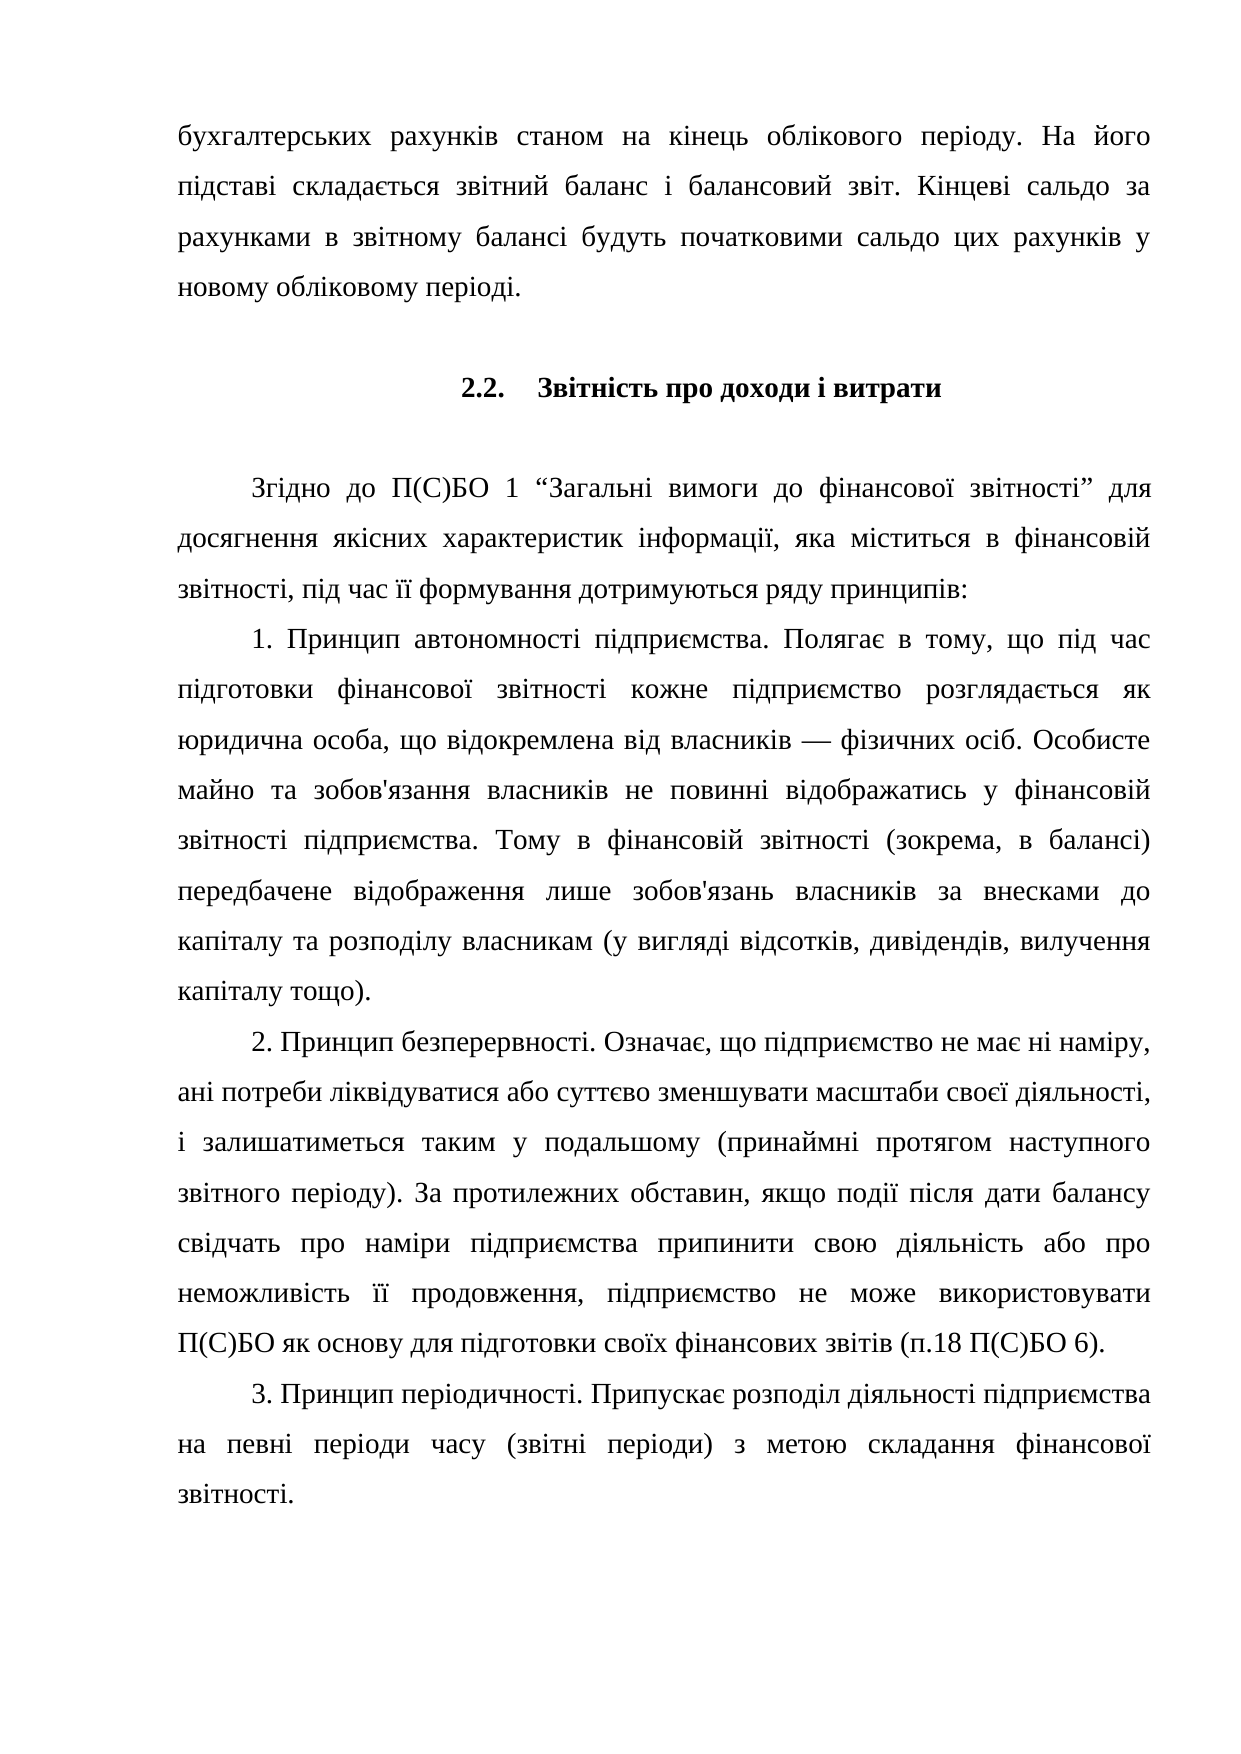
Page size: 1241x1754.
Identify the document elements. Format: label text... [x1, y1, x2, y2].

text Згідно до П(С)БО 1 “Загальні вимоги до фінансової звітності” для досягнення якісних характеристик інформації, яка міститься в фінансовій звітності, під час її формування дотримуються ряду принципів: [177, 470, 1152, 604]
text 1. Принцип автономності підприємства. Полягає в тому, що під час підготовки фінансової звітності кожне підприємство розглядається як юридична особа, що відокремлена від власників — фізичних осіб. Особисте майно та зобов'язання власників не повинні відображатись у фінансовій звітності підприємства. Тому в фінансовій звітності (зокрема, в балансі) передбачене відображення лише зобов'язань власників за внесками до капіталу та розподілу власникам (у вигляді відсотків, дивідендів, вилучення капіталу тощо). [177, 621, 1152, 1007]
text 2. Принцип безперервності. Означає, що підприємство не має ні наміру, ані потреби ліквідуватися або суттєво зменшувати масштаби своєї діяльності, і залишатиметься таким у подальшому (принаймні протягом наступного звітного періоду). За протилежних обставин, якщо події після дати балансу свідчать про наміри підприємства припинити свою діяльність або про неможливість її продовження, підприємство не може використовувати П(С)БО як основу для підготовки своїх фінансових звітів (п.18 П(С)БО 6). [177, 1024, 1152, 1359]
text 3. Принцип періодичності. Припускає розподіл діяльності підприємства на певні періоди часу (звітні періоди) з метою складання фінансової звітності. [177, 1376, 1152, 1510]
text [177, 118, 1152, 303]
list Звітність про доходи і витрати [177, 370, 1152, 403]
